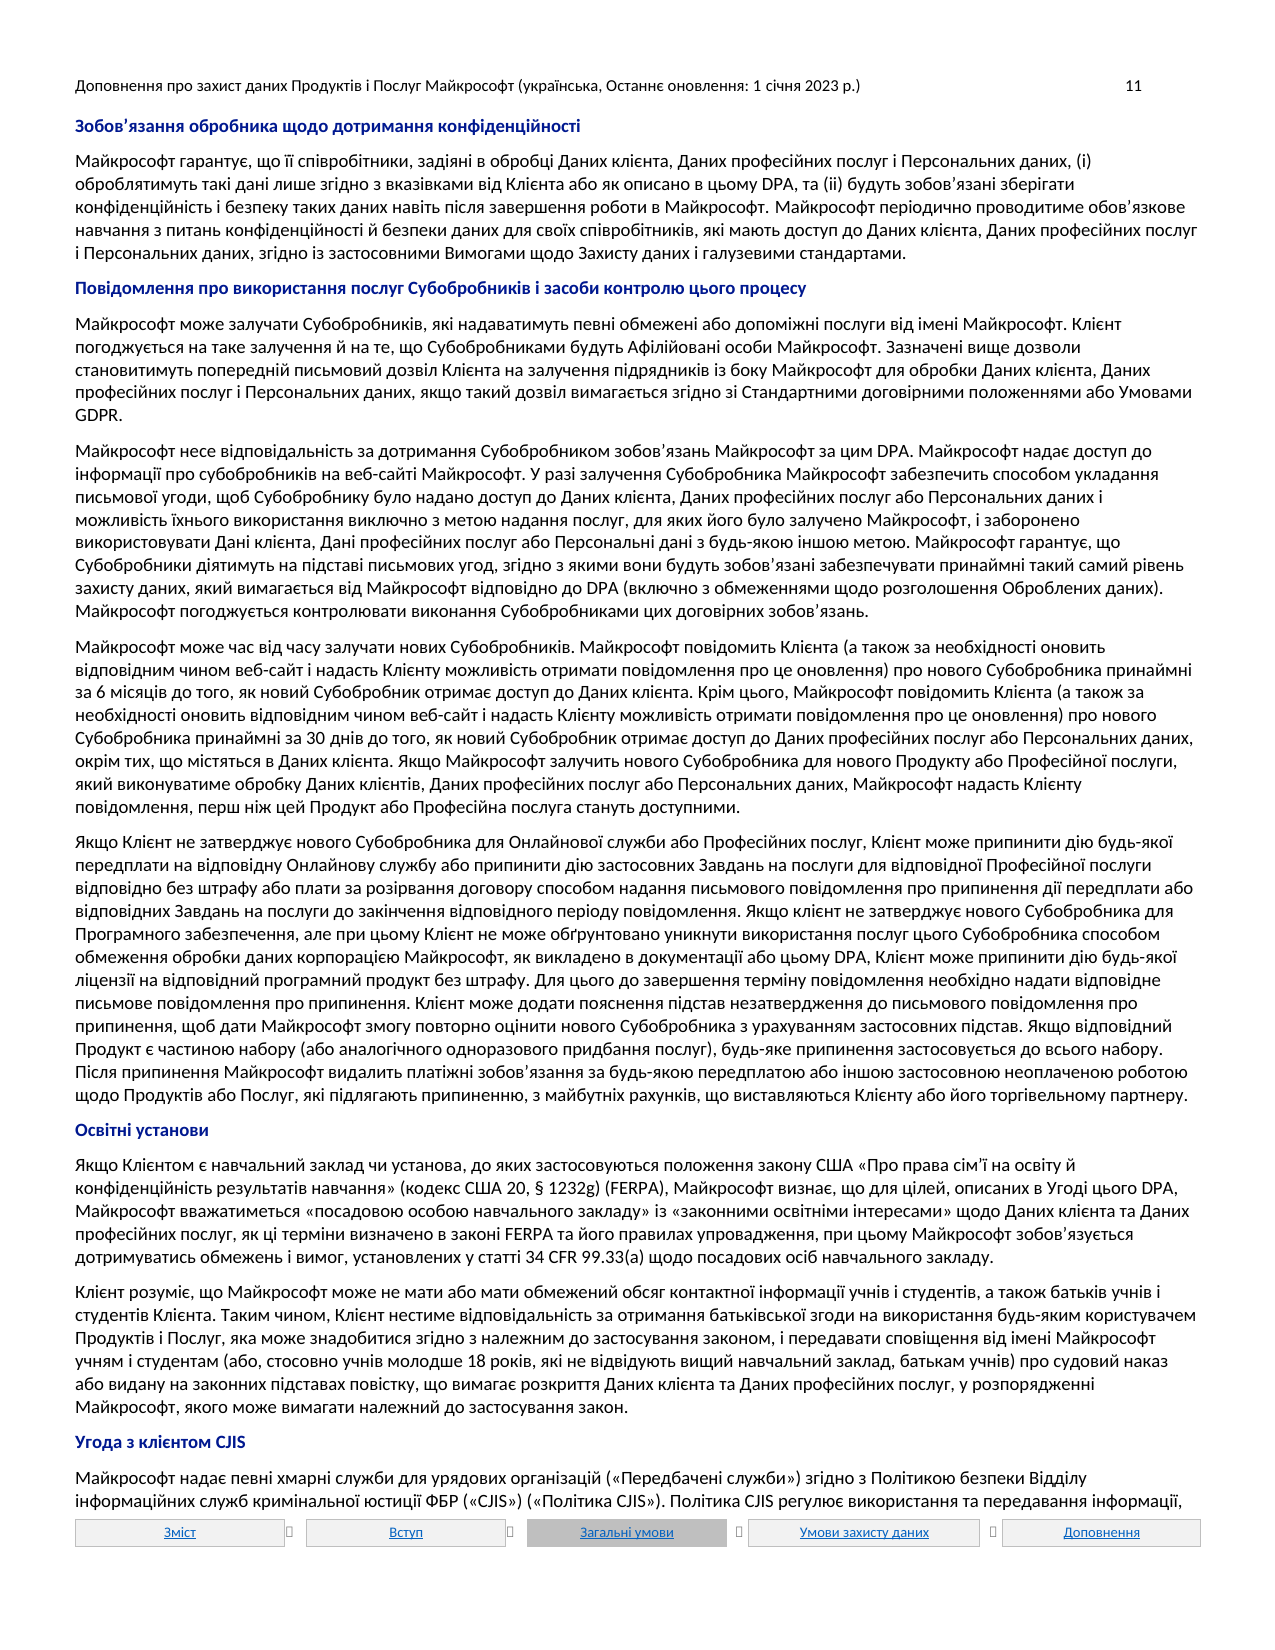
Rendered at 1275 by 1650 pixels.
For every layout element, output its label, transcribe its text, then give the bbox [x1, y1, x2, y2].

list Майкрософт може час від часу залучати нових Субобробників. Майкрософт повідомить Клієнта (а також за необхідності оновить відповідним чином веб-сайт і надасть Клієнту можливість отримати повідомлення про це оновлення) про нового Субобробника принаймні за 6 місяців до того, як новий Субобробник отримає доступ до Даних клієнта. Крім цього, Майкрософт повідомить Клієнта (а також за необхідності оновить відповідним чином веб-сайт і надасть Клієнту можливість отримати повідомлення про це оновлення) про нового Субобробника принаймні за 30 днів до того, як новий Субобробник отримає доступ до Даних професійних послуг або Персональних даних, окрім тих, що містяться в Даних клієнта. Якщо Майкрософт залучить нового Субобробника для нового Продукту або Професійної послуги, який виконуватиме обробку Даних клієнтів, Даних професійних послуг або Персональних даних, Майкрософт надасть Клієнту повідомлення, перш ніж цей Продукт або Професійна послуга стануть доступними. [75, 635, 1200, 818]
list Якщо Клієнтом є навчальний заклад чи установа, до яких застосовуються положення закону США «Про права сім’ї на освіту й конфіденційність результатів навчання» (кодекс США 20, § 1232g) (FERPA), Майкрософт визнає, що для цілей, описаних в Угоді цього DPA, Майкрософт вважатиметься «посадовою особою навчального закладу» із «законними освітніми інтересами» щодо Даних клієнта та Даних професійних послуг, як ці терміни визначено в законі FERPA та його правилах упровадження, при цьому Майкрософт зобов’язується дотримуватись обмежень і вимог, установлених у статті 34 CFR 99.33(a) щодо посадових осіб навчального закладу. [75, 1154, 1200, 1268]
subtitle Повідомлення про використання послуг Субобробників і засоби контролю цього процесу [75, 277, 1200, 299]
list Майкрософт несе відповідальність за дотримання Субобробником зобов’язань Майкрософт за цим DPA. Майкрософт надає доступ до інформації про субобробників на веб-сайті Майкрософт. У разі залучення Субобробника Майкрософт забезпечить способом укладання письмової угоди, щоб Субобробнику було надано доступ до Даних клієнта, Даних професійних послуг або Персональних даних і можливість їхнього використання виключно з метою надання послуг, для яких його було залучено Майкрософт, і заборонено використовувати Дані клієнта, Дані професійних послуг або Персональні дані з будь-якою іншою метою. Майкрософт гарантує, що Субобробники діятимуть на підставі письмових угод, згідно з якими вони будуть зобов’язані забезпечувати принаймні такий самий рівень захисту даних, який вимагається від Майкрософт відповідно до DPA (включно з обмеженнями щодо розголошення Оброблених даних). Майкрософт погоджується контролювати виконання Субобробниками цих договірних зобов’язань. [75, 439, 1200, 622]
list Майкрософт гарантує, що її співробітники, задіяні в обробці Даних клієнта, Даних професійних послуг і Персональних даних, (i) оброблятимуть такі дані лише згідно з вказівками від Клієнта або як описано в цьому DPA, та (ii) будуть зобов’язані зберігати конфіденційність і безпеку таких даних навіть після завершення роботи в Майкрософт. Майкрософт періодично проводитиме обов’язкове навчання з питань конфіденційності й безпеки даних для своїх співробітників, які мають доступ до Даних клієнта, Даних професійних послуг і Персональних даних, згідно із застосовними Вимогами щодо Захисту даних і галузевими стандартами. [75, 149, 1200, 264]
subtitle Освітні установи [75, 1118, 1200, 1141]
list Клієнт розуміє, що Майкрософт може не мати або мати обмежений обсяг контактної інформації учнів і студентів, а також батьків учнів і студентів Клієнта. Таким чином, Клієнт нестиме відповідальність за отримання батьківської згоди на використання будь-яким користувачем Продуктів і Послуг, яка може знадобитися згідно з належним до застосування законом, і передавати сповіщення від імені Майкрософт учням і студентам (або, стосовно учнів молодше 18 років, які не відвідують вищий навчальний заклад, батькам учнів) про судовий наказ або видану на законних підставах повістку, що вимагає розкриття Даних клієнта та Даних професійних послуг, у розпорядженні Майкрософт, якого може вимагати належний до застосування закон. [75, 1281, 1200, 1418]
list Майкрософт може залучати Субобробників, які надаватимуть певні обмежені або допоміжні послуги від імені Майкрософт. Клієнт погоджується на таке залучення й на те, що Субобробниками будуть Афілійовані особи Майкрософт. Зазначені вище дозволи становитимуть попередній письмовий дозвіл Клієнта на залучення підрядників із боку Майкрософт для обробки Даних клієнта, Даних професійних послуг і Персональних даних, якщо такий дозвіл вимагається згідно зі Стандартними договірними положеннями або Умовами GDPR. [75, 312, 1200, 427]
subtitle Угода з клієнтом CJIS [75, 1431, 1200, 1454]
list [75, 1466, 1200, 1512]
subtitle Зобов’язання обробника щодо дотримання конфіденційності [75, 114, 1200, 137]
list Якщо Клієнт не затверджує нового Субобробника для Онлайнової служби або Професійних послуг, Клієнт може припинити дію будь-якої передплати на відповідну Онлайнову службу або припинити дію застосовних Завдань на послуги для відповідної Професійної послуги відповідно без штрафу або плати за розірвання договору способом надання письмового повідомлення про припинення дії передплати або відповідних Завдань на послуги до закінчення відповідного періоду повідомлення. Якщо клієнт не затверджує нового Субобробника для Програмного забезпечення, але при цьому Клієнт не може обґрунтовано уникнути використання послуг цього Субобробника способом обмеження обробки даних корпорацією Майкрософт, як викладено в документації або цьому DPA, Клієнт може припинити дію будь-якої ліцензії на відповідний програмний продукт без штрафу. Для цього до завершення терміну повідомлення необхідно надати відповідне письмове повідомлення про припинення. Клієнт може додати пояснення підстав незатвердження до письмового повідомлення про припинення, щоб дати Майкрософт змогу повторно оцінити нового Субобробника з урахуванням застосовних підстав. Якщо відповідний Продукт є частиною набору (або аналогічного одноразового придбання послуг), будь-яке припинення застосовується до всього набору. Після припинення Майкрософт видалить платіжні зобов’язання за будь-якою передплатою або іншою застосовною неоплаченою роботою щодо Продуктів або Послуг, які підлягають припиненню, з майбутніх рахунків, що виставляються Клієнту або його торгівельному партнеру. [75, 831, 1200, 1106]
